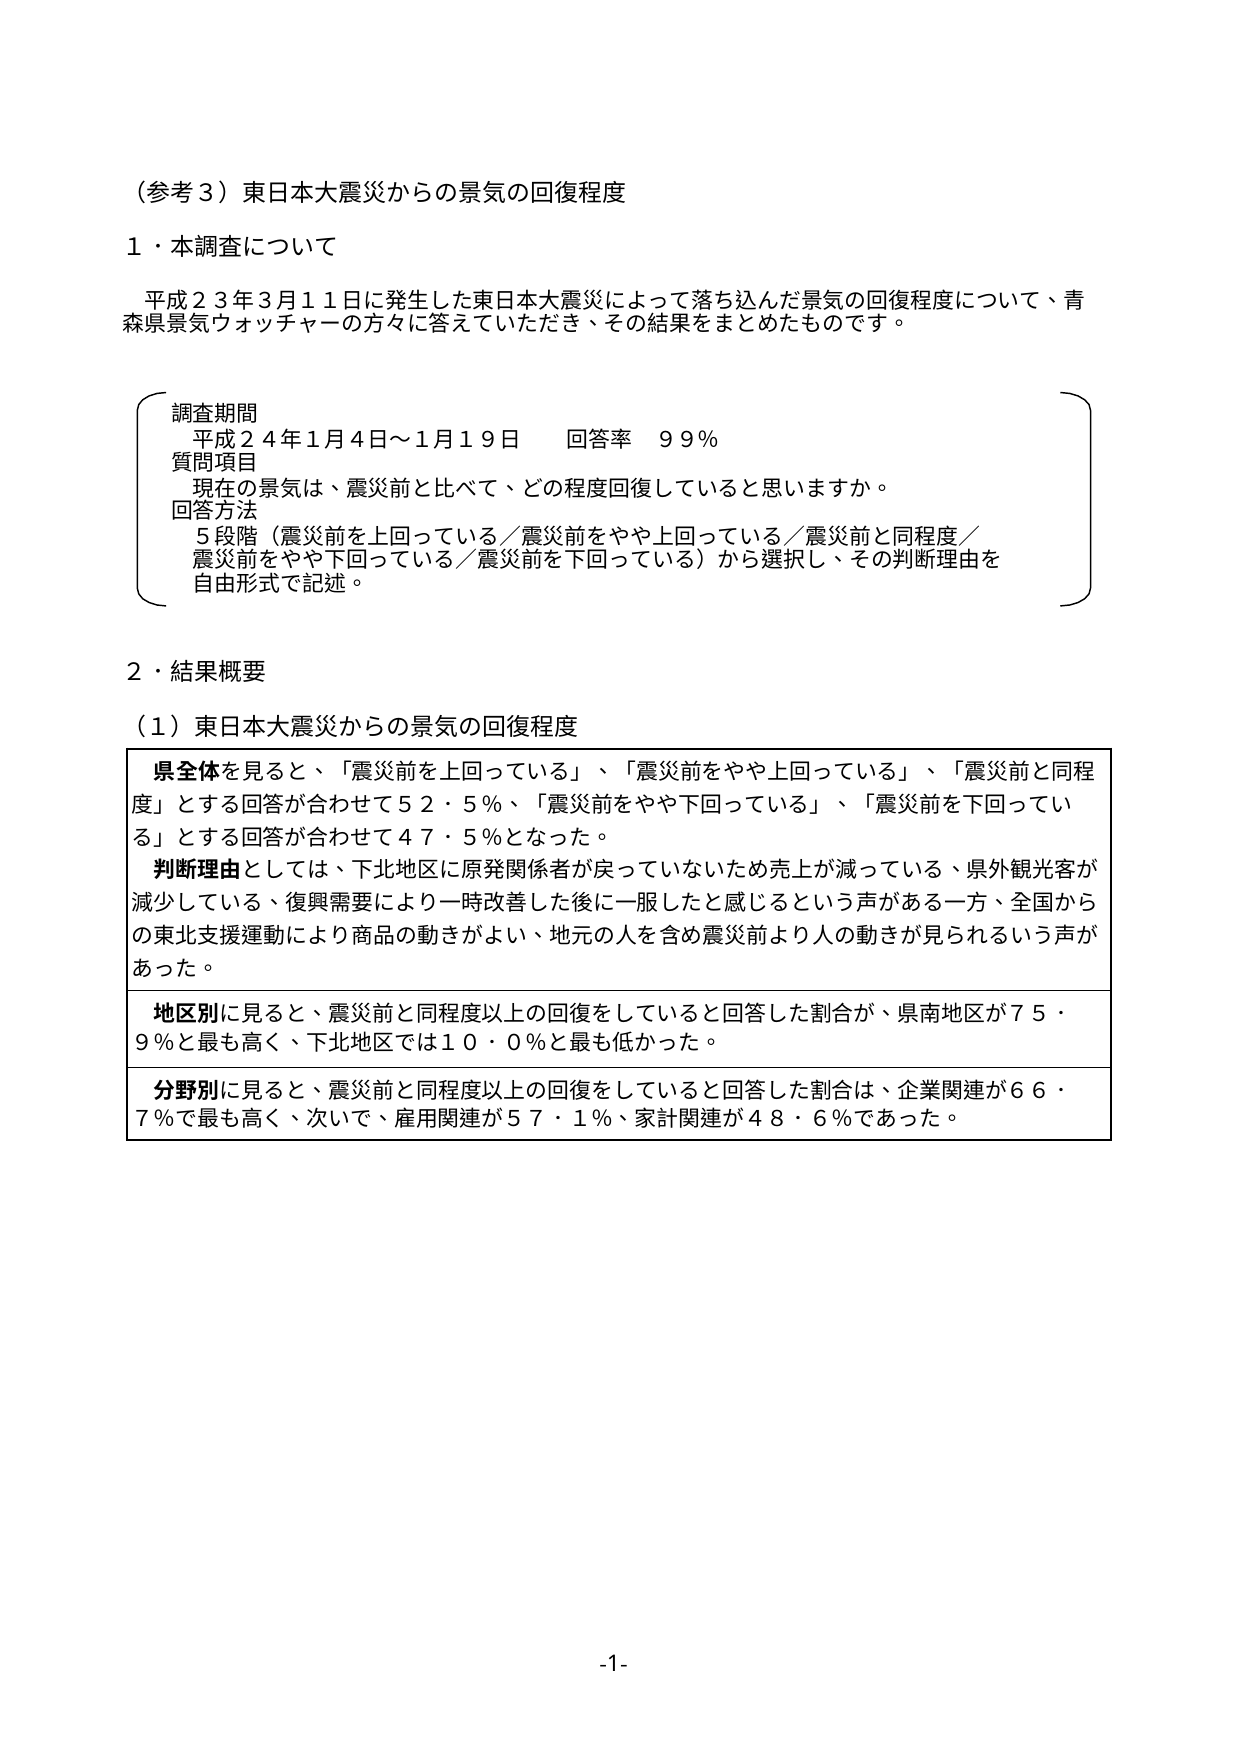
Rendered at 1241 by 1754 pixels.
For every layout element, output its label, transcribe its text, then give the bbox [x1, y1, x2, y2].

text （参考３）東日本大震災からの景気の回復程度 [123, 176, 1134, 208]
text 調査期間 [171, 401, 1089, 427]
text 調査期間 [1088, 401, 1134, 427]
text 平成２４年１月４日～１月１９日 回答率 ９９％ 質問項目 [171, 429, 721, 477]
text ２．結果概要 [123, 654, 1134, 687]
text 平成２３年３月１１日に発生した東日本大震災によって落ち込んだ景気の回復程度について、青森県景気ウォッチャーの方々に答えていただき、その結果をまとめたものです。 [122, 289, 1091, 338]
text ５段階（震災前を上回っている／震災前をやや上回っている／震災前と同程度／ 震災前をやや下回っている／震災前を下回っている）から選択し、その判断理由を自由形式で記述。 [193, 525, 1007, 598]
text （１）東日本大震災からの景気の回復程度 [123, 710, 1134, 742]
text １．本調査について [123, 230, 1134, 262]
text 現在の景気は、震災前と比べて、どの程度回復していると思いますか。回答方法 [171, 477, 897, 525]
